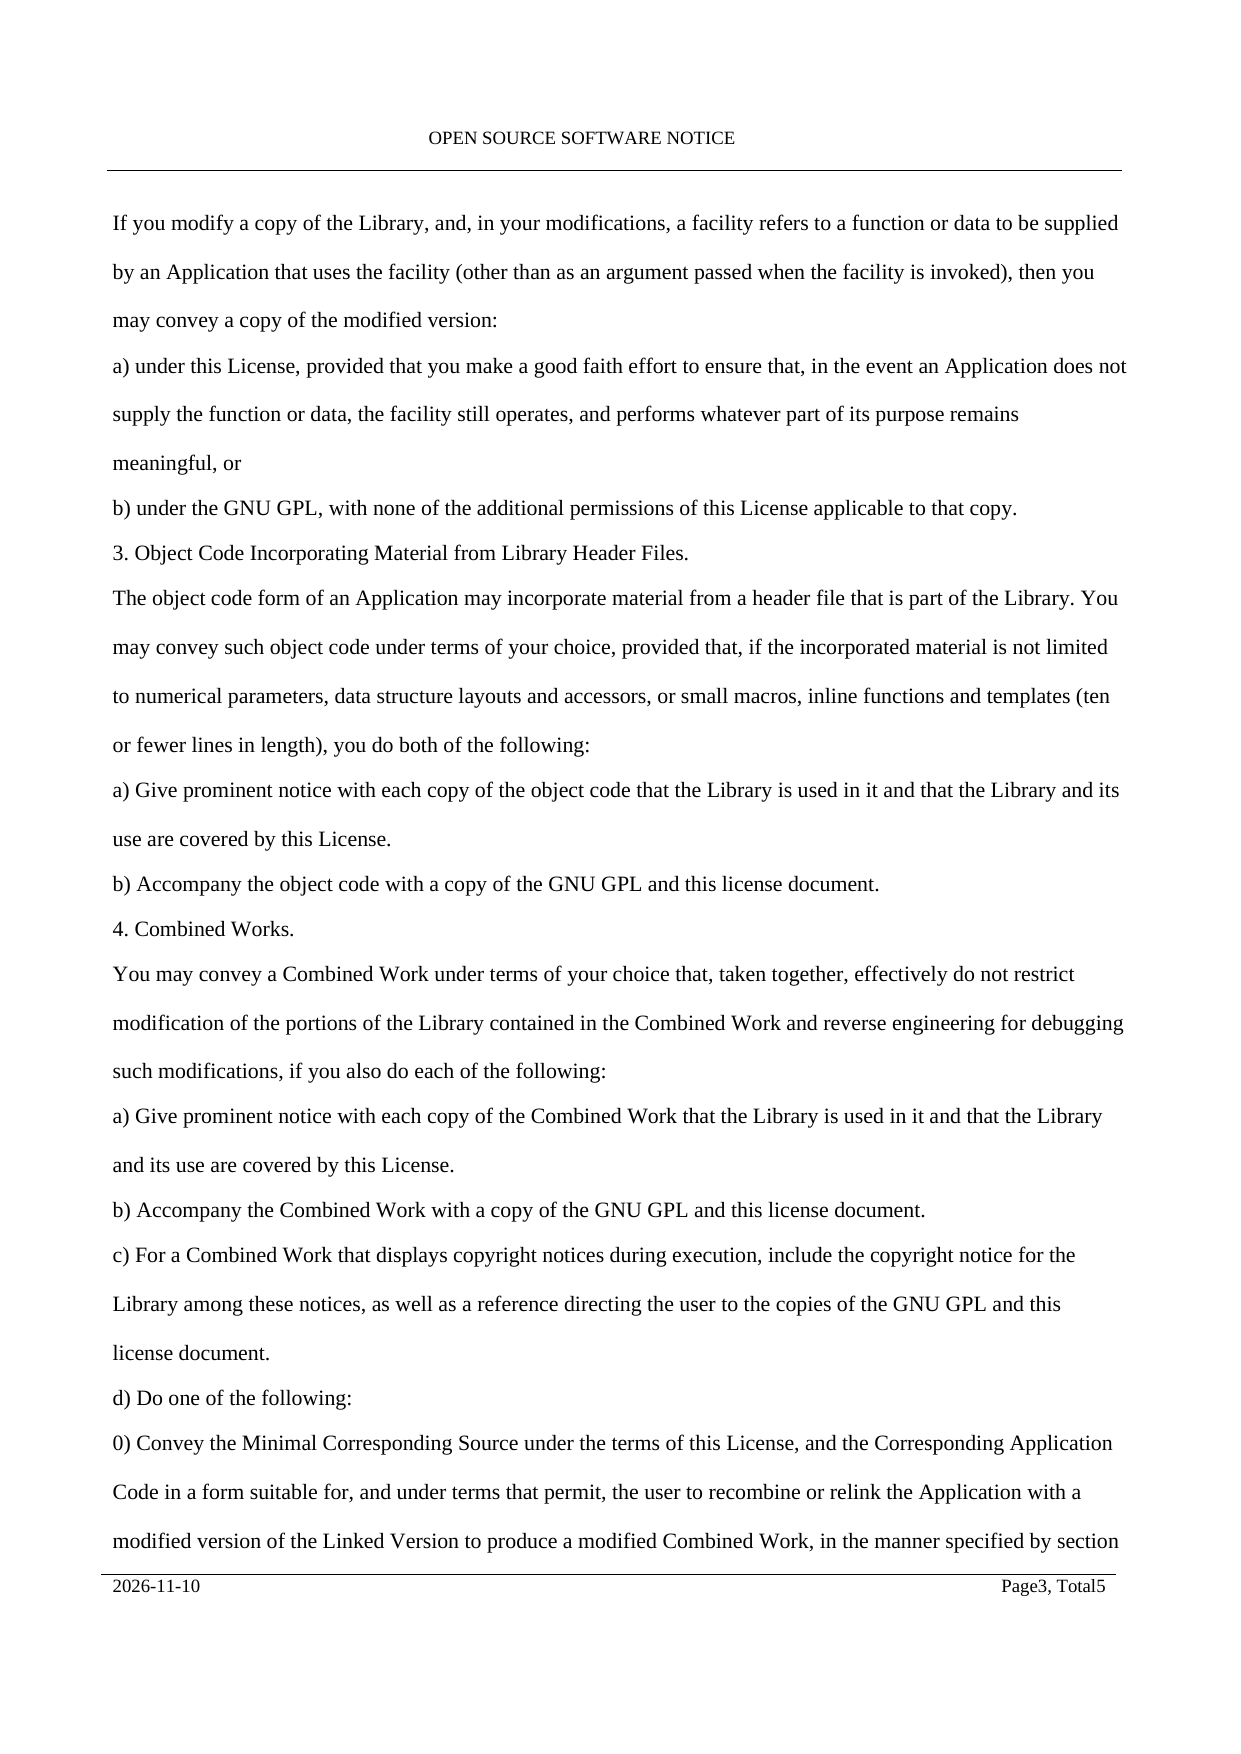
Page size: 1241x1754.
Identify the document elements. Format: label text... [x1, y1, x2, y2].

text You may convey a Combined Work under terms of your choice that, taken together, effectively do not restrict modification of the portions of the Library contained in the Combined Work and reverse engineering for debugging such modifications, if you also do each of the following: [112, 957, 1128, 1087]
text a) Give prominent notice with each copy of the object code that the Library is used in it and that the Library and its use are covered by this License. [112, 773, 1128, 854]
text The object code form of an Application may incorporate material from a header file that is part of the Library. You may convey such object code under terms of your choice, provided that, if the incorporated material is not limited to numerical parameters, data structure layouts and accessors, or small macros, inline functions and templates (ten or fewer lines in length), you do both of the following: [112, 582, 1128, 761]
text b) Accompany the Combined Work with a copy of the GNU GPL and this license document. [112, 1194, 1128, 1226]
text 4. Combined Works. [112, 912, 1128, 944]
text 3. Object Code Incorporating Material from Library Header Files. [112, 537, 1128, 569]
text a) Give prominent notice with each copy of the Combined Work that the Library is used in it and that the Library and its use are covered by this License. [112, 1100, 1128, 1181]
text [112, 1426, 1128, 1556]
text If you modify a copy of the Library, and, in your modifications, a facility refers to a function or data to be supplied by an Application that uses the facility (other than as an argument passed when the facility is invoked), then you may convey a copy of the modified version: [112, 206, 1128, 336]
text c) For a Combined Work that displays copyright notices during execution, include the copyright notice for the Library among these notices, as well as a reference directing the user to the copies of the GNU GPL and this license document. [112, 1239, 1128, 1369]
text d) Do one of the following: [112, 1381, 1128, 1414]
text b) Accompany the object code with a copy of the GNU GPL and this license document. [112, 867, 1128, 899]
text b) under the GNU GPL, with none of the additional permissions of this License applicable to that copy. [112, 492, 1128, 524]
text a) under this License, provided that you make a good faith effort to ensure that, in the event an Application does not supply the function or data, the facility still operates, and performs whatever part of its purpose remains meaningful, or [112, 349, 1128, 479]
